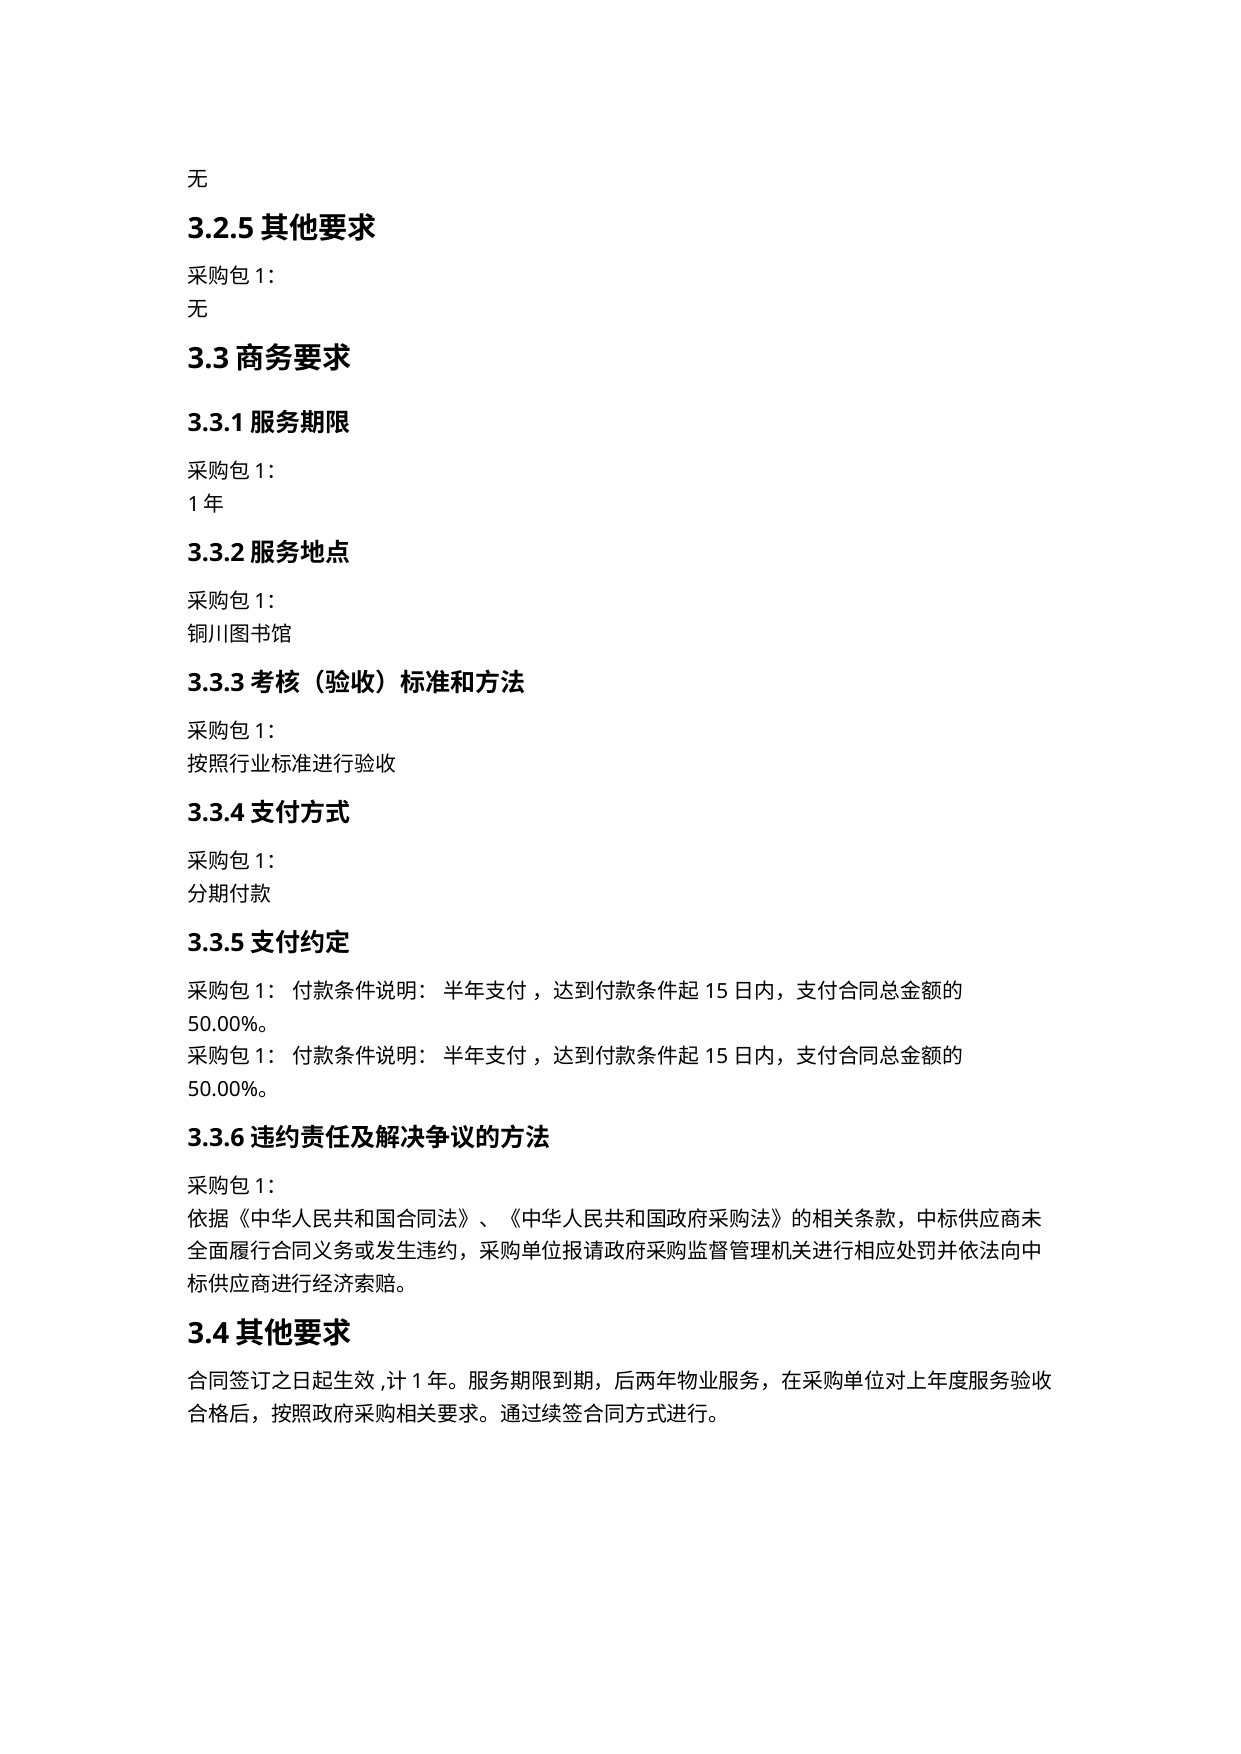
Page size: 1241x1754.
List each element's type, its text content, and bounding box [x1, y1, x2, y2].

text 依据《中华人民共和国合同法》、《中华人民共和国政府采购法》的相关条款，中标供应商未全面履行合同义务或发生违约，采购单位报请政府采购监督管理机关进行相应处罚并依法向中标供应商进行经济索赔。 [187, 1202, 1053, 1299]
text 3.3.5支付约定 [187, 909, 1053, 974]
text 3.3.1服务期限 [187, 389, 1053, 454]
text 3.4其他要求 [187, 1299, 1053, 1364]
text 采购包1： [187, 1169, 1053, 1202]
text 无 [187, 292, 1053, 324]
text 3.3.4支付方式 [187, 779, 1053, 844]
text 采购包1： [187, 844, 1053, 877]
text 采购包1： [187, 714, 1053, 747]
text 3.3.6违约责任及解决争议的方法 [187, 1104, 1053, 1169]
text 无 [187, 162, 1053, 194]
text 采购包1： [187, 454, 1053, 487]
text 3.3.3考核（验收）标准和方法 [187, 649, 1053, 714]
text 1年 [187, 487, 1053, 519]
text 采购包1： 付款条件说明： 半年支付 ，达到付款条件起 15 日内，支付合同总金额的 50.00%。 [187, 974, 1053, 1039]
text 采购包1： 付款条件说明： 半年支付 ，达到付款条件起 15 日内，支付合同总金额的 50.00%。 [187, 1039, 1053, 1104]
text 3.3商务要求 [187, 324, 1053, 389]
text 3.3.2服务地点 [187, 519, 1053, 584]
text 铜川图书馆 [187, 617, 1053, 649]
text 3.2.5其他要求 [187, 194, 1053, 259]
text 采购包1： [187, 259, 1053, 292]
text 采购包1： [187, 584, 1053, 617]
text 按照行业标准进行验收 [187, 747, 1053, 779]
text 分期付款 [187, 877, 1053, 909]
text 合同签订之日起生效 ,计1年。服务期限到期，后两年物业服务，在采购单位对上年度服务验收合格后，按照政府采购相关要求。通过续签合同方式进行。 [187, 1364, 1053, 1429]
